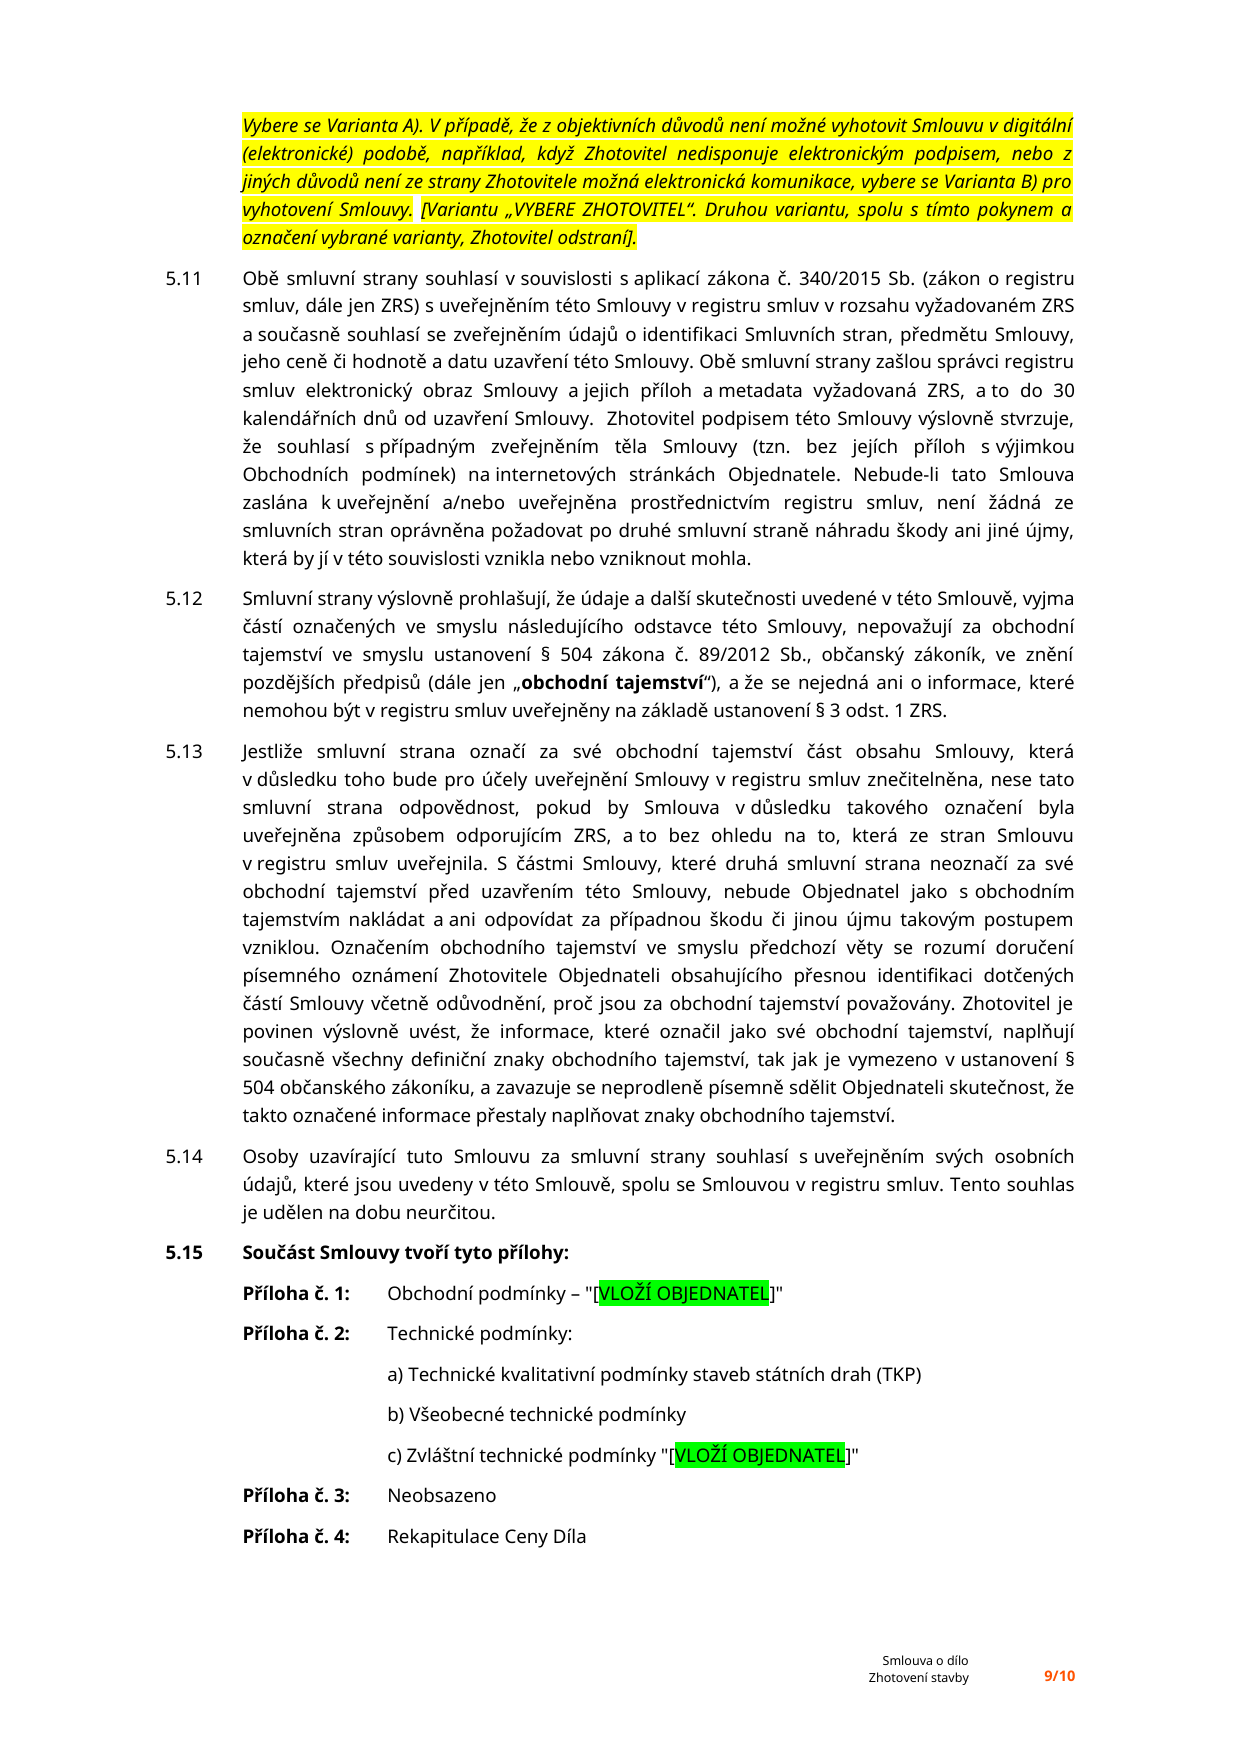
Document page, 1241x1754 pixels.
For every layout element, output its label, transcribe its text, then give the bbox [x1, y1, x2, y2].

text Obě smluvní strany souhlasí v souvislosti s aplikací zákona č. 340/2015 Sb. (zákon o registru smluv, dále jen ZRS) s uveřejněním této Smlouvy v registru smluv v rozsahu vyžadovaném ZRS a současně souhlasí se zveřejněním údajů o identifikaci Smluvních stran, předmětu Smlouvy, jeho ceně či hodnotě a datu uzavření této Smlouvy. Obě smluvní strany zašlou správci registru smluv elektronický obraz Smlouvy a jejich příloh a metadata vyžadovaná ZRS, a to do 30 kalendářních dnů od uzavření Smlouvy. Zhotovitel podpisem této Smlouvy výslovně stvrzuje, že souhlasí s případným zveřejněním těla Smlouvy (tzn. bez jejích příloh s výjimkou Obchodních podmínek) na internetových stránkách Objednatele. Nebude-li tato Smlouva zaslána k uveřejnění a/nebo uveřejněna prostřednictvím registru smluv, není žádná ze smluvních stran oprávněna požadovat po druhé smluvní straně náhradu škody ani jiné újmy, která by jí v této souvislosti vznikla nebo vzniknout mohla. [165, 265, 1075, 571]
list Vybere se Varianta A). V případě, že z objektivních důvodů není možné vyhotovit Smlouvu v digitální (elektronické) podobě, například, když Zhotovitel nedisponuje elektronickým podpisem, nebo z jiných důvodů není ze strany Zhotovitele možná elektronická komunikace, vybere se Varianta B) pro vyhotovení Smlouvy. [Variantu „VYBERE ZHOTOVITEL“. Druhou variantu, spolu s tímto pokynem a označení vybrané varianty, Zhotovitel odstraní]. [242, 112, 1075, 250]
text Příloha č. 2: Technické podmínky: [242, 1321, 1075, 1346]
text a) Technické kvalitativní podmínky staveb státních drah (TKP) [387, 1361, 1075, 1387]
text Příloha č. 4: Rekapitulace Ceny Díla [242, 1523, 1075, 1549]
text Jestliže smluvní strana označí za své obchodní tajemství část obsahu Smlouvy, která v důsledku toho bude pro účely uveřejnění Smlouvy v registru smluv znečitelněna, nese tato smluvní strana odpovědnost, pokud by Smlouva v důsledku takového označení byla uveřejněna způsobem odporujícím ZRS, a to bez ohledu na to, která ze stran Smlouvu v registru smluv uveřejnila. S částmi Smlouvy, které druhá smluvní strana neoznačí za své obchodní tajemství před uzavřením této Smlouvy, nebude Objednatel jako s obchodním tajemstvím nakládat a ani odpovídat za případnou škodu či jinou újmu takovým postupem vzniklou. Označením obchodního tajemství ve smyslu předchozí věty se rozumí doručení písemného oznámení Zhotovitele Objednateli obsahujícího přesnou identifikaci dotčených částí Smlouvy včetně odůvodnění, proč jsou za obchodní tajemství považovány. Zhotovitel je povinen výslovně uvést, že informace, které označil jako své obchodní tajemství, naplňují současně všechny definiční znaky obchodního tajemství, tak jak je vymezeno v ustanovení § 504 občanského zákoníku, a zavazuje se neprodleně písemně sdělit Objednateli skutečnost, že takto označené informace přestaly naplňovat znaky obchodního tajemství. [165, 738, 1075, 1128]
text c) Zvláštní technické podmínky "[VLOŽÍ OBJEDNATEL]" [845, 1442, 1075, 1468]
text Smluvní strany výslovně prohlašují, že údaje a další skutečnosti uvedené v této Smlouvě, vyjma částí označených ve smyslu následujícího odstavce této Smlouvy, nepovažují za obchodní tajemství ve smyslu ustanovení § 504 zákona č. 89/2012 Sb., občanský zákoník, ve znění pozdějších předpisů (dále jen „obchodní tajemství“), a že se nejedná ani o informace, které nemohou být v registru smluv uveřejněny na základě ustanovení § 3 odst. 1 ZRS. [165, 586, 1075, 723]
text Příloha č. 3: Neobsazeno [242, 1483, 1075, 1508]
text Příloha č. 1: Obchodní podmínky – "[VLOŽÍ OBJEDNATEL]" [769, 1280, 1075, 1306]
text Příloha č. 1: Obchodní podmínky – "[VLOŽÍ OBJEDNATEL]" [242, 1280, 599, 1306]
text b) Všeobecné technické podmínky [387, 1402, 1075, 1427]
text Součást Smlouvy tvoří tyto přílohy: [165, 1239, 1075, 1265]
text Osoby uzavírající tuto Smlouvu za smluvní strany souhlasí s uveřejněním svých osobních údajů, které jsou uvedeny v této Smlouvě, spolu se Smlouvou v registru smluv. Tento souhlas je udělen na dobu neurčitou. [165, 1143, 1075, 1224]
text c) Zvláštní technické podmínky "[VLOŽÍ OBJEDNATEL]" [387, 1442, 675, 1468]
